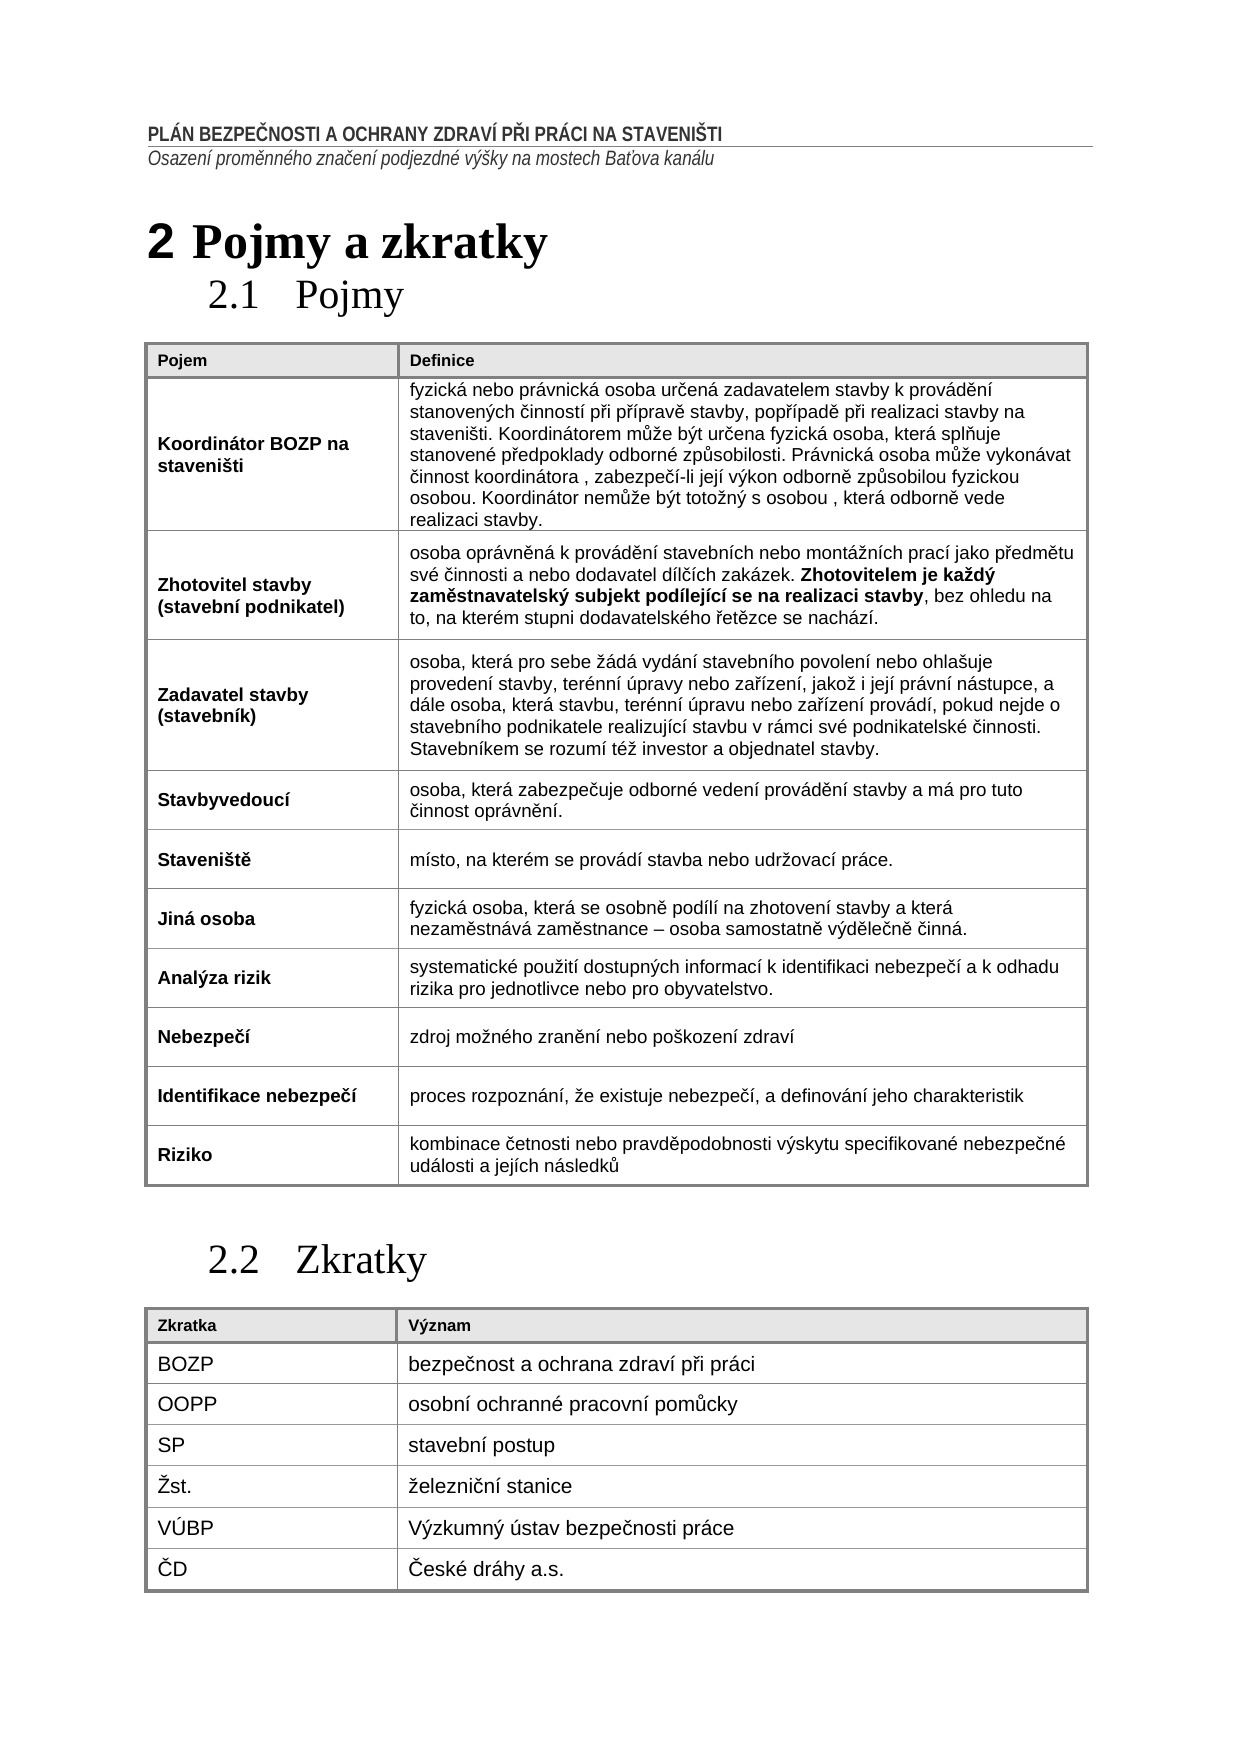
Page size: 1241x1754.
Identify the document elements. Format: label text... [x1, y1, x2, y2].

table_cell stavební postup [398, 1425, 1086, 1465]
table_cell Koordinátor BOZP na staveništi [148, 379, 398, 530]
table_cell Výzkumný ústav bezpečnosti práce [398, 1508, 1086, 1548]
table_cell Jiná osoba [148, 889, 398, 947]
table_cell osoba, která pro sebe žádá vydání stavebního povolení nebo ohlašuje provedení stavby, terénní úpravy nebo zařízení, jakož i její právní nástupce, a dále osoba, která stavbu, terénní úpravu nebo zařízení provádí, pokud nejde o stavebního podnikatele realizující stavbu v rámci své podnikatelské činnosti. Stavebníkem se rozumí též investor a objednatel stavby. [399, 640, 1086, 770]
table_cell kombinace četnosti nebo pravděpodobnosti výskytu specifikované nebezpečné události a jejích následků [399, 1126, 1086, 1184]
table_cell proces rozpoznání, že existuje nebezpečí, a definování jeho charakteristik [399, 1067, 1086, 1124]
table_header Zkratka [148, 1310, 395, 1341]
table_cell Stavbyvedoucí [148, 771, 398, 829]
table_cell železniční stanice [398, 1466, 1086, 1507]
subtitle 2.2 Zkratky [208, 1235, 1093, 1283]
table_header Pojem [148, 345, 397, 376]
table_cell Staveniště [148, 830, 398, 888]
table_cell České dráhy a.s. [398, 1549, 1086, 1589]
table_cell bezpečnost a ochrana zdraví při práci [398, 1344, 1086, 1382]
table_cell Nebezpečí [148, 1008, 398, 1066]
table_cell Analýza rizik [148, 949, 398, 1006]
table_cell Zadavatel stavby (stavebník) [148, 640, 398, 770]
table_cell Identifikace nebezpečí [148, 1067, 398, 1124]
table_cell BOZP [148, 1344, 397, 1382]
table_header Definice [400, 345, 1086, 376]
table_cell místo, na kterém se provádí stavba nebo udržovací práce. [399, 830, 1086, 888]
table_cell OOPP [148, 1384, 397, 1424]
table_cell osoba oprávněná k provádění stavebních nebo montážních prací jako předmětu své činnosti a nebo dodavatel dílčích zakázek. Zhotovitelem je každý zaměstnavatelský subjekt podílející se na realizaci stavby, bez ohledu na to, na kterém stupni dodavatelského řetězce se nachází. [399, 531, 1086, 639]
table_cell SP [148, 1425, 397, 1465]
table_cell fyzická nebo právnická osoba určená zadavatelem stavby k provádění stanovených činností při přípravě stavby, popřípadě při realizaci stavby na staveništi. Koordinátorem může být určena fyzická osoba, která splňuje stanovené předpoklady odborné způsobilosti. Právnická osoba může vykonávat činnost koordinátora , zabezpečí-li její výkon odborně způsobilou fyzickou osobou. Koordinátor nemůže být totožný s osobou , která odborně vede realizaci stavby. [399, 379, 1086, 530]
subtitle Pojmy a zkratky [148, 212, 1093, 270]
table_cell osobní ochranné pracovní pomůcky [398, 1384, 1086, 1424]
table_cell ČD [148, 1549, 397, 1589]
table_cell fyzická osoba, která se osobně podílí na zhotovení stavby a která nezaměstnává zaměstnance – osoba samostatně výdělečně činná. [399, 889, 1086, 947]
table_cell Zhotovitel stavby (stavební podnikatel) [148, 531, 398, 639]
table_cell systematické použití dostupných informací k identifikaci nebezpečí a k odhadu rizika pro jednotlivce nebo pro obyvatelstvo. [399, 949, 1086, 1006]
table_cell Riziko [148, 1126, 398, 1184]
table_header Význam [398, 1310, 1086, 1341]
table_cell zdroj možného zranění nebo poškození zdraví [399, 1008, 1086, 1066]
table_cell VÚBP [148, 1508, 397, 1548]
subtitle 2.1 Pojmy [208, 270, 1093, 318]
table_cell osoba, která zabezpečuje odborné vedení provádění stavby a má pro tuto činnost oprávnění. [399, 771, 1086, 829]
table_cell Žst. [148, 1466, 397, 1507]
